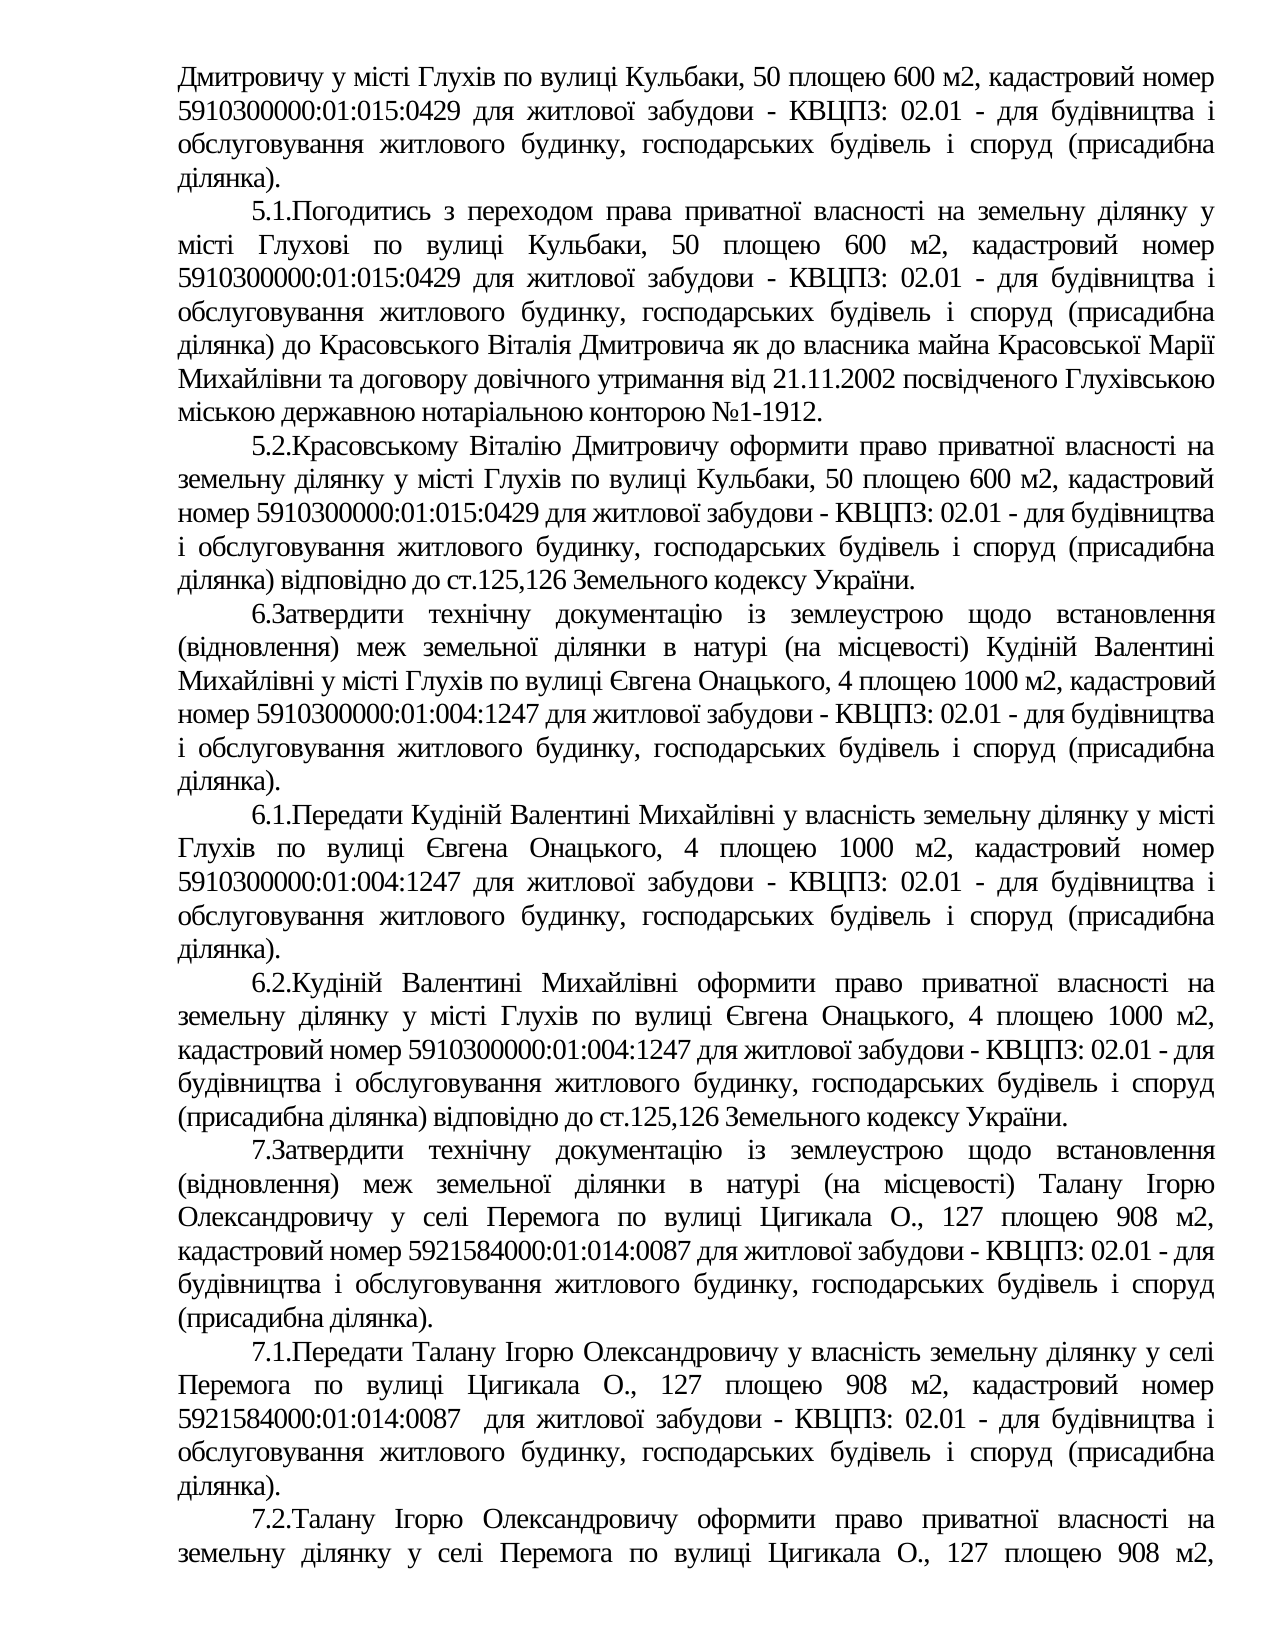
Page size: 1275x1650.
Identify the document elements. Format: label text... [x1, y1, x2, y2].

text 6.2.Кудіній Валентині Михайлівні оформити право приватної власності на земельну ділянку у місті Глухів по вулиці Євгена Онацького, 4 площею 1000 м2, кадастровий номер 5910300000:01:004:1247 для житлової забудови - КВЦПЗ: 02.01 - для будівництва і обслуговування житлового будинку, господарських будівель і споруд (присадибна ділянка) відповідно до ст.125,126 Земельного кодексу України. [177, 965, 1216, 1132]
text 6.1.Передати Кудіній Валентині Михайлівні у власність земельну ділянку у місті Глухів по вулиці Євгена Онацького, 4 площею 1000 м2, кадастровий номер 5910300000:01:004:1247 для житлової забудови - КВЦПЗ: 02.01 - для будівництва і обслуговування житлового будинку, господарських будівель і споруд (присадибна ділянка). [177, 797, 1216, 965]
text 6.Затвердити технічну документацію із землеустрою щодо встановлення (відновлення) меж земельної ділянки в натурі (на місцевості) Кудіній Валентині Михайлівні у місті Глухів по вулиці Євгена Онацького, 4 площею 1000 м2, кадастровий номер 5910300000:01:004:1247 для житлової забудови - КВЦПЗ: 02.01 - для будівництва і обслуговування житлового будинку, господарських будівель і споруд (присадибна ділянка). [177, 596, 1216, 797]
text 7.1.Передати Талану Ігорю Олександровичу у власність земельну ділянку у селі Перемога по вулиці Цигикала О., 127 площею 908 м2, кадастровий номер 5921584000:01:014:0087 для житлової забудови - КВЦПЗ: 02.01 - для будівництва і обслуговування житлового будинку, господарських будівель і споруд (присадибна ділянка). [177, 1334, 1216, 1501]
text 5.2.Красовському Віталію Дмитровичу оформити право приватної власності на земельну ділянку у місті Глухів по вулиці Кульбаки, 50 площею 600 м2, кадастровий номер 5910300000:01:015:0429 для житлової забудови - КВЦПЗ: 02.01 - для будівництва і обслуговування житлового будинку, господарських будівель і споруд (присадибна ділянка) відповідно до ст.125,126 Земельного кодексу України. [177, 428, 1216, 596]
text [177, 1501, 1216, 1568]
text 7.Затвердити технічну документацію із землеустрою щодо встановлення (відновлення) меж земельної ділянки в натурі (на місцевості) Талану Ігорю Олександровичу у селі Перемога по вулиці Цигикала О., 127 площею 908 м2, кадастровий номер 5921584000:01:014:0087 для житлової забудови - КВЦПЗ: 02.01 - для будівництва і обслуговування житлового будинку, господарських будівель і споруд (присадибна ділянка). [177, 1132, 1216, 1334]
text 5.1.Погодитись з переходом права приватної власності на земельну ділянку у місті Глухові по вулиці Кульбаки, 50 площею 600 м2, кадастровий номер 5910300000:01:015:0429 для житлової забудови - КВЦПЗ: 02.01 - для будівництва і обслуговування житлового будинку, господарських будівель і споруд (присадибна ділянка) до Красовського Віталія Дмитровича як до власника майна Красовської Марії Михайлівни та договору довічного утримання від 21.11.2002 посвідченого Глухівською міською державною нотаріальною конторою №1-1912. [177, 193, 1216, 428]
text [177, 59, 1216, 193]
